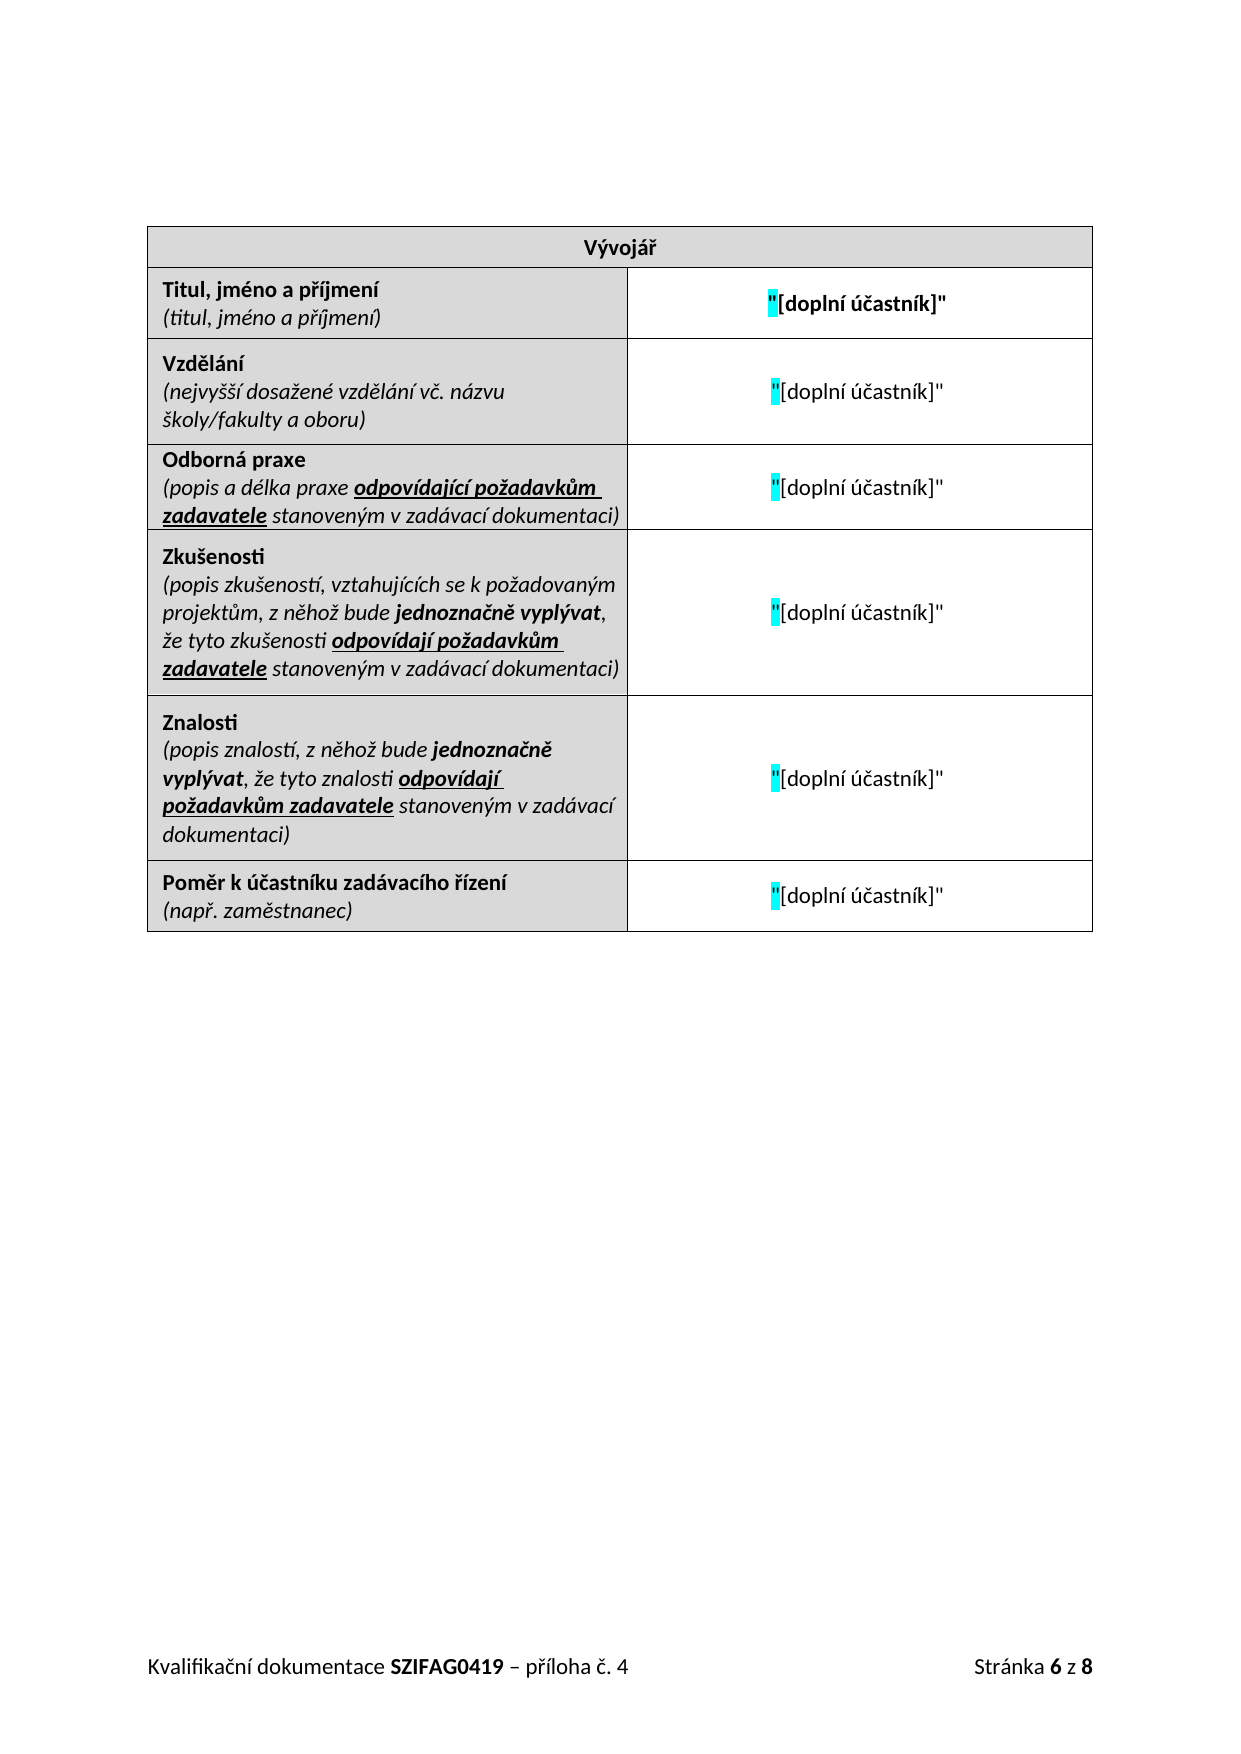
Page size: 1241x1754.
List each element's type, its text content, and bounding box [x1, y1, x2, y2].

table_cell [628, 339, 1092, 444]
table_cell [628, 861, 1092, 931]
table_cell Titul, jméno a příjmení (titul, jméno a příjmení) [148, 268, 627, 338]
table_cell [628, 530, 1092, 694]
table_cell Vzdělání (nejvyšší dosažené vzdělání vč. názvu školy/fakulty a oboru) [148, 339, 627, 444]
table_cell Odborná praxe (popis a délka praxe odpovídající požadavkům zadavatele stanoveným v zadávací dokumentaci) [148, 445, 627, 529]
table_cell [628, 268, 1092, 338]
table_cell [628, 696, 1092, 860]
table_cell Znalosti (popis znalostí, z něhož bude jednoznačně vyplývat, že tyto znalosti odpovídají požadavkům zadavatele stanoveným v zadávací dokumentaci) [148, 696, 627, 860]
table_cell [628, 445, 1092, 529]
table_cell Zkušenosti (popis zkušeností, vztahujících se k požadovaným projektům, z něhož bude jednoznačně vyplývat, že tyto zkušenosti odpovídají požadavkům zadavatele stanoveným v zadávací dokumentaci) [148, 530, 627, 694]
table_cell Poměr k účastníku zadávacího řízení (např. zaměstnanec) [148, 861, 627, 931]
table_header Vývojář [148, 227, 1092, 267]
